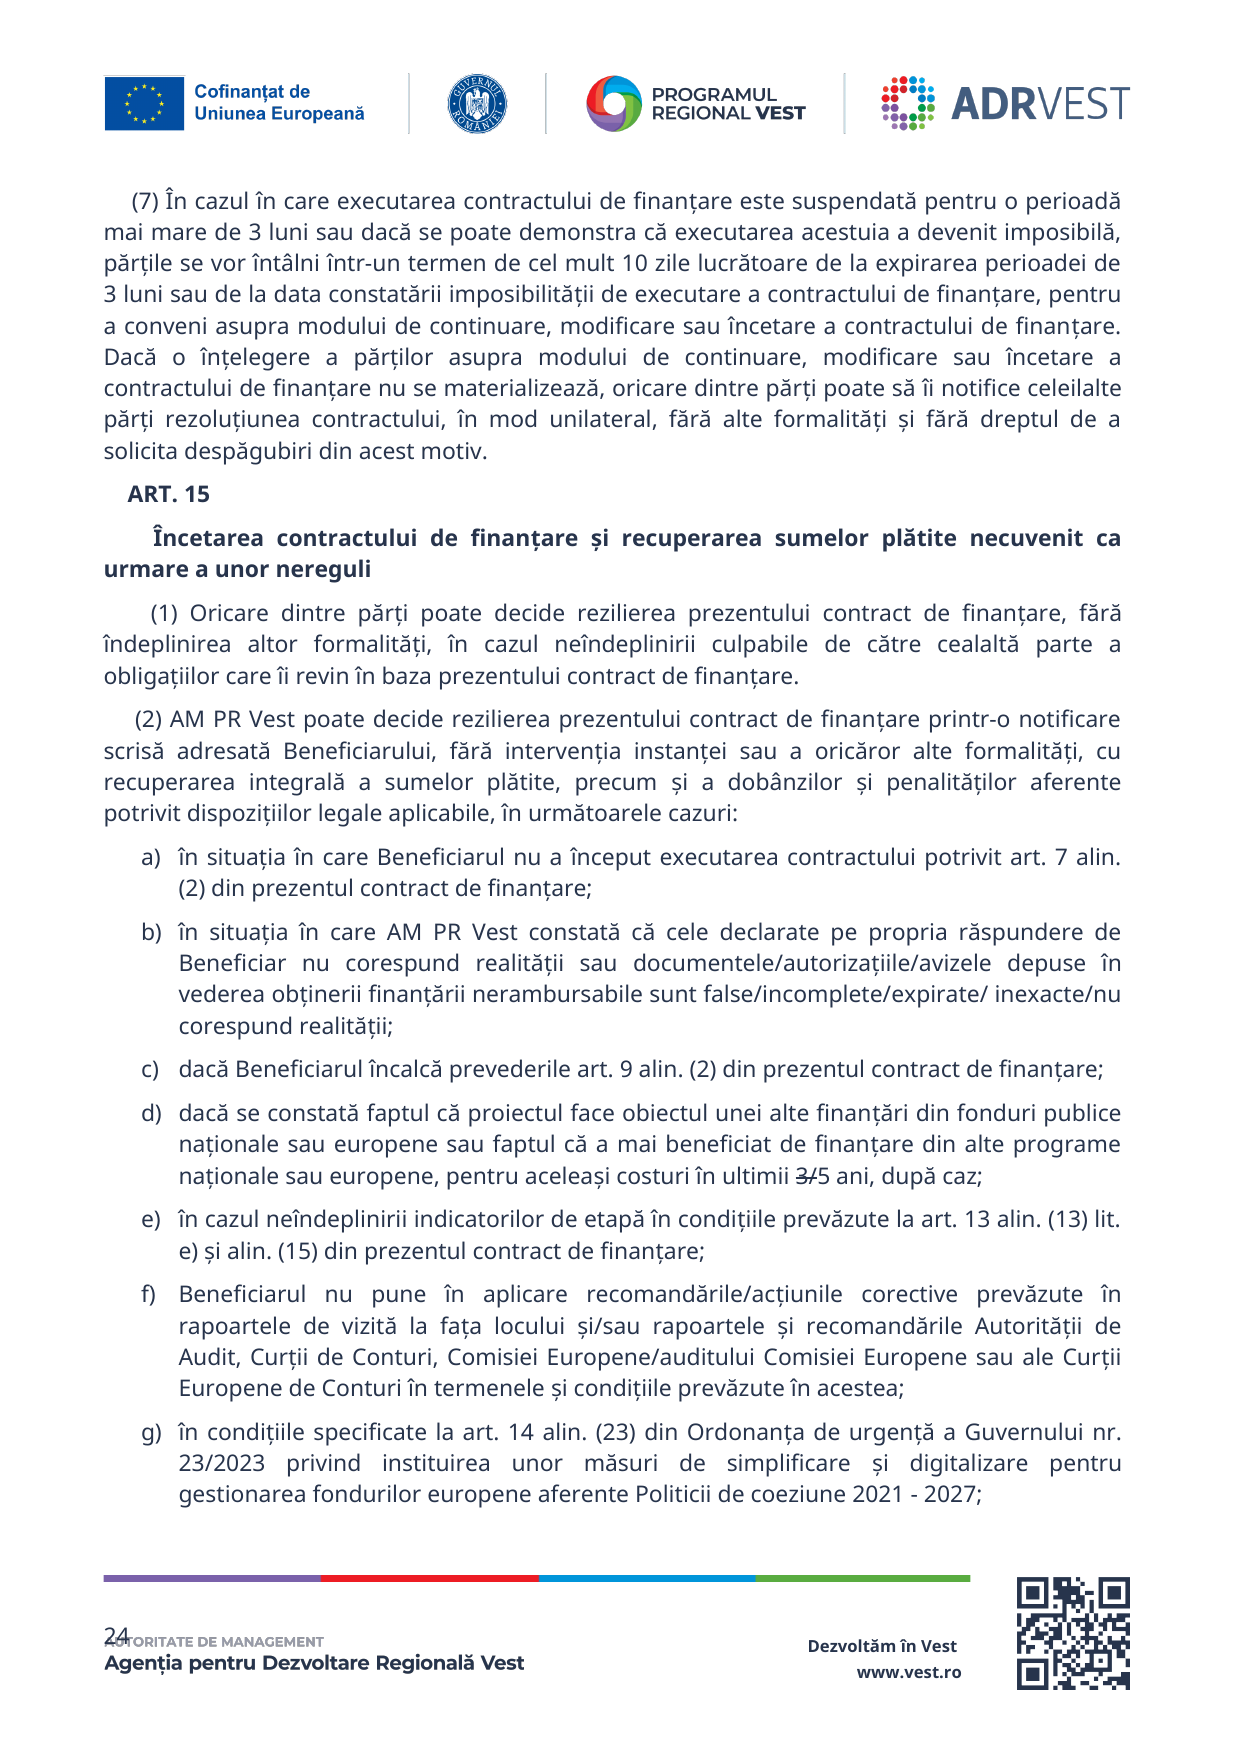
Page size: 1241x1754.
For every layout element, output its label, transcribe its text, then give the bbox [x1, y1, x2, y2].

text ART. 15 [103, 478, 1122, 509]
list dacă Beneficiarul încalcă prevederile art. 9 alin. (2) din prezentul contract de finanţare; [141, 1053, 1122, 1084]
text (2) AM PR Vest poate decide rezilierea prezentului contract de finanţare printr-o notificare scrisă adresată Beneficiarului, fără intervenţia instanţei sau a oricăror alte formalităţi, cu recuperarea integrală a sumelor plătite, precum şi a dobânzilor şi penalităţilor aferente potrivit dispoziţiilor legale aplicabile, în următoarele cazuri: [103, 703, 1122, 828]
list în situaţia în care AM PR Vest constată că cele declarate pe propria răspundere de Beneficiar nu corespund realităţii sau documentele/autorizaţiile/avizele depuse în vederea obţinerii finanţării nerambursabile sunt false/incomplete/expirate/ inexacte/nu corespund realităţii; [141, 916, 1122, 1041]
picture [1008, 1568, 1139, 1699]
text (7) În cazul în care executarea contractului de finanţare este suspendată pentru o perioadă mai mare de 3 luni sau dacă se poate demonstra că executarea acestuia a devenit imposibilă, părţile se vor întâlni într-un termen de cel mult 10 zile lucrătoare de la expirarea perioadei de 3 luni sau de la data constatării imposibilităţii de executare a contractului de finanţare, pentru a conveni asupra modului de continuare, modificare sau încetare a contractului de finanţare. Dacă o înţelegere a părţilor asupra modului de continuare, modificare sau încetare a contractului de finanţare nu se materializează, oricare dintre părţi poate să îi notifice celeilalte părţi rezoluţiunea contractului, în mod unilateral, fără alte formalităţi şi fără dreptul de a solicita despăgubiri din acest motiv. [103, 184, 1122, 466]
text (1) Oricare dintre părţi poate decide rezilierea prezentului contract de finanţare, fără îndeplinirea altor formalităţi, în cazul neîndeplinirii culpabile de către cealaltă parte a obligaţiilor care îi revin în baza prezentului contract de finanţare. [103, 597, 1122, 691]
list Beneficiarul nu pune în aplicare recomandările/acţiunile corective prevăzute în rapoartele de vizită la faţa locului şi/sau rapoartele şi recomandările Autorităţii de Audit, Curţii de Conturi, Comisiei Europene/auditului Comisiei Europene sau ale Curţii Europene de Conturi în termenele şi condiţiile prevăzute în acestea; [141, 1278, 1122, 1403]
picture [103, 73, 1131, 134]
text Încetarea contractului de finanţare şi recuperarea sumelor plătite necuvenit ca urmare a unor nereguli [103, 522, 1122, 584]
list dacă se constată faptul că proiectul face obiectul unei alte finanţări din fonduri publice naţionale sau europene sau faptul că a mai beneficiat de finanţare din alte programe naţionale sau europene, pentru aceleaşi costuri în ultimii 3/5 ani, după caz; [141, 1097, 1122, 1191]
list în condiţiile specificate la art. 14 alin. (23) din Ordonanţa de urgenţă a Guvernului nr. 23/2023 privind instituirea unor măsuri de simplificare şi digitalizare pentru gestionarea fondurilor europene aferente Politicii de coeziune 2021 - 2027; [141, 1416, 1122, 1509]
list în situaţia în care Beneficiarul nu a început executarea contractului potrivit art. 7 alin. (2) din prezentul contract de finanţare; [141, 841, 1122, 903]
list în cazul neîndeplinirii indicatorilor de etapă în condiţiile prevăzute la art. 13 alin. (13) lit. e) şi alin. (15) din prezentul contract de finanţare; [141, 1203, 1122, 1266]
